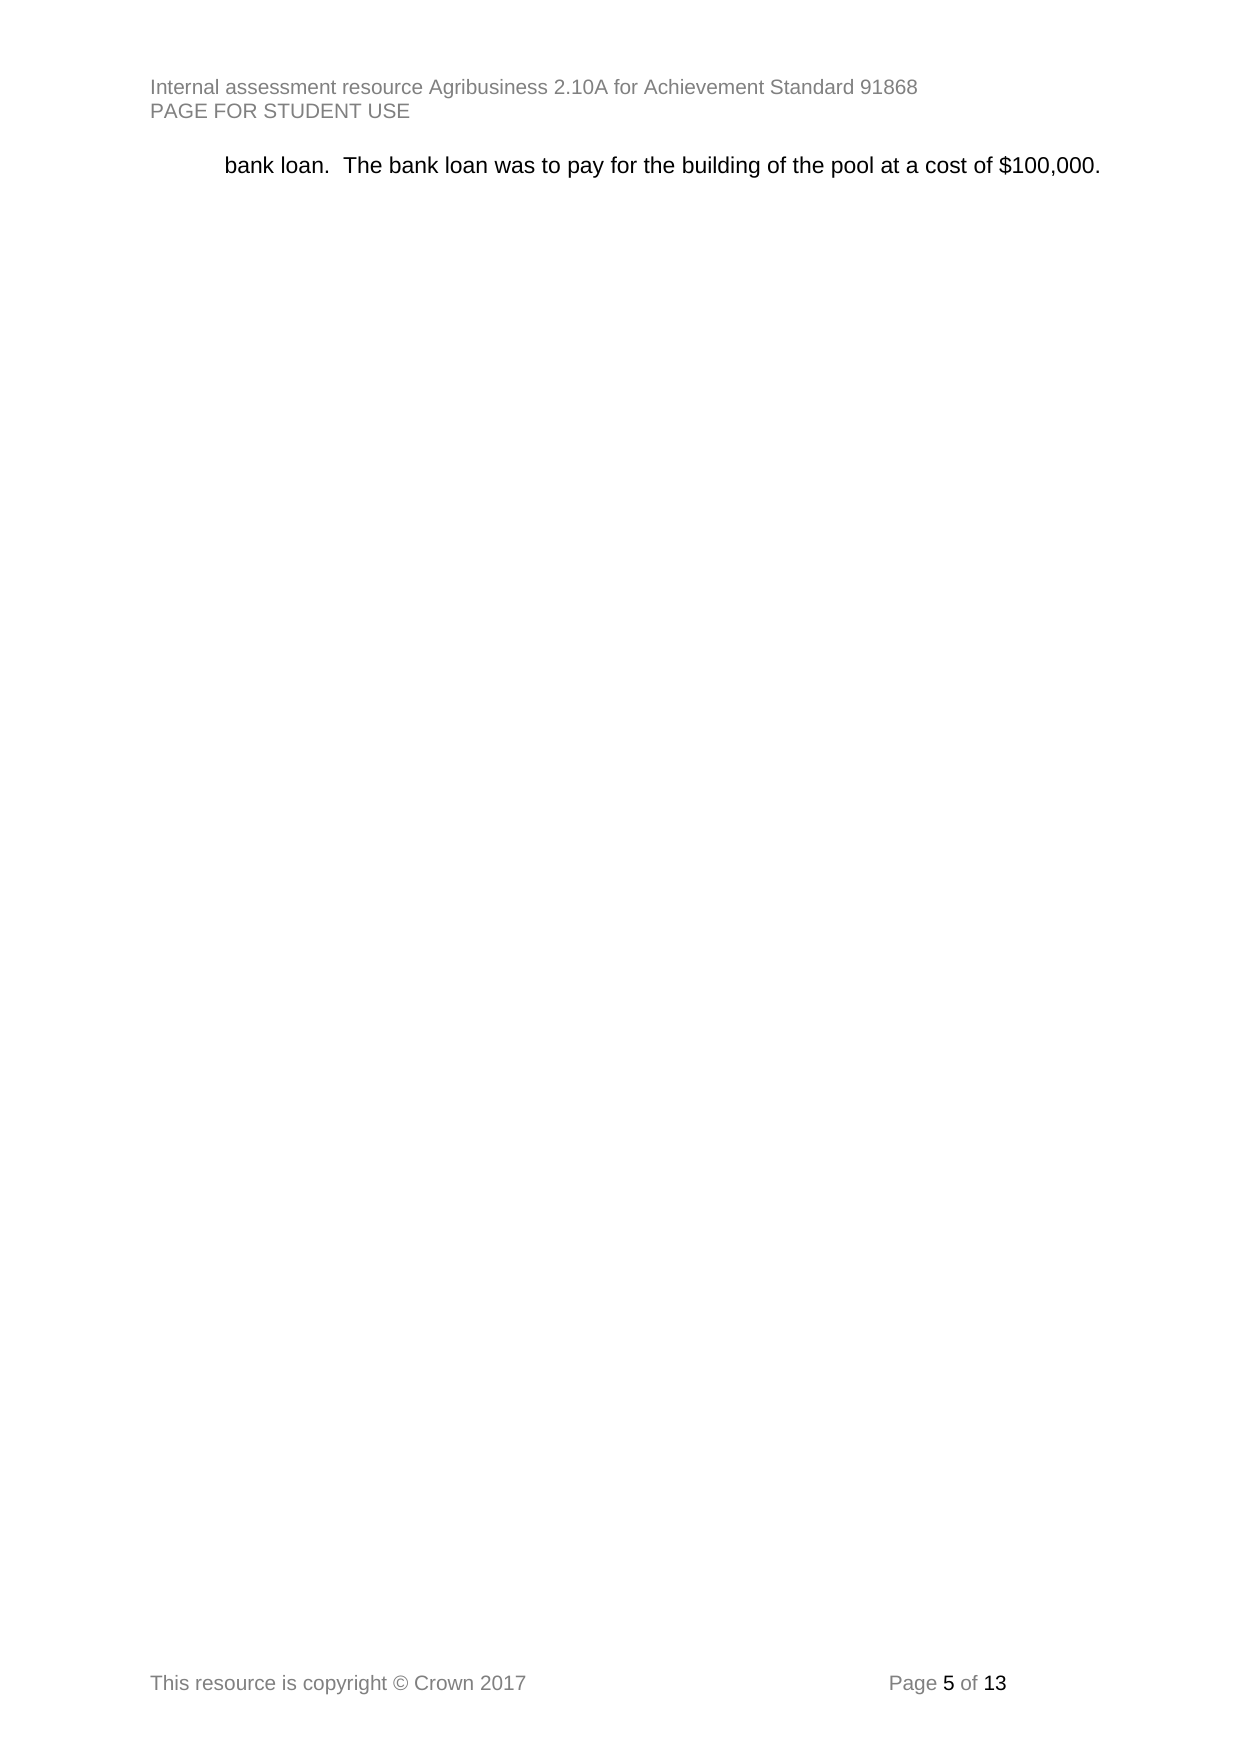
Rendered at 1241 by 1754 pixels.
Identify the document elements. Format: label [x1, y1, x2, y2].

list [187, 152, 1104, 178]
